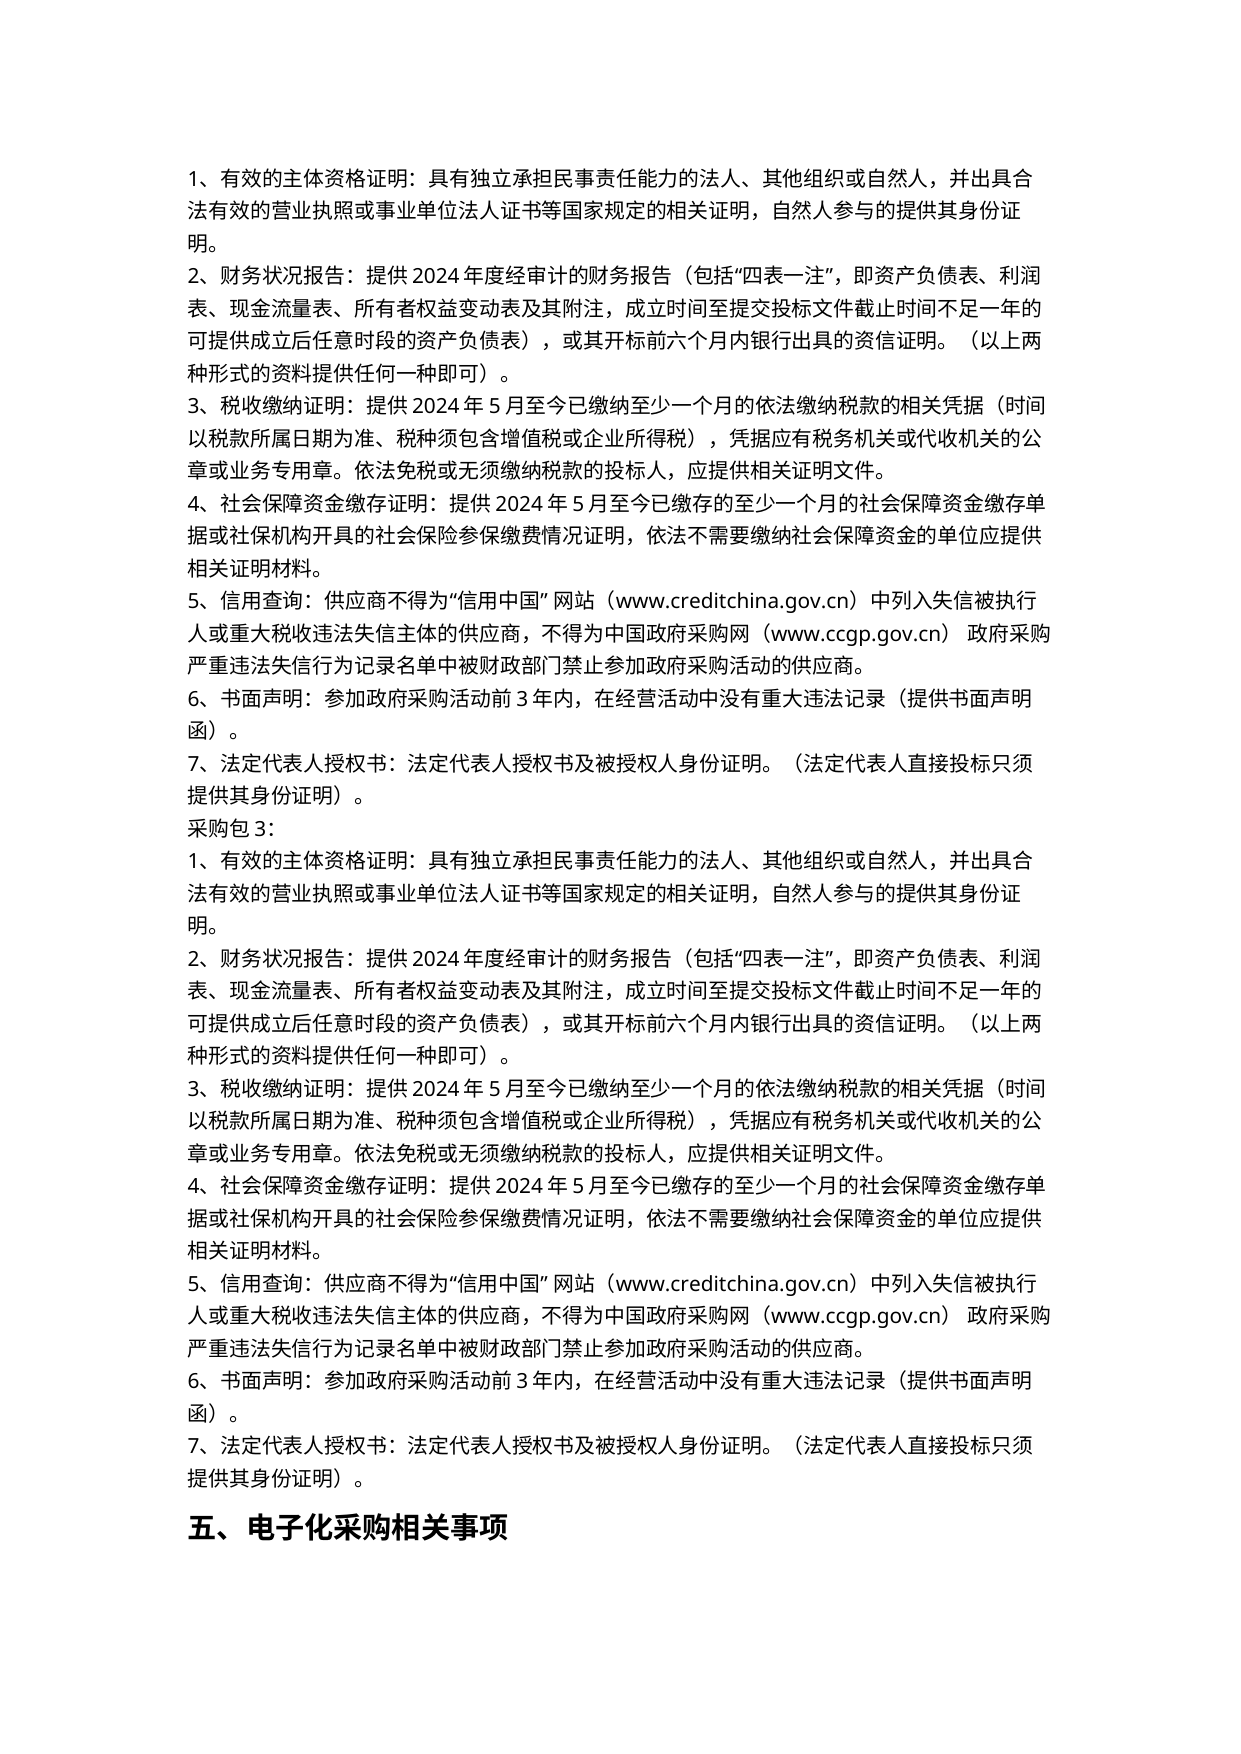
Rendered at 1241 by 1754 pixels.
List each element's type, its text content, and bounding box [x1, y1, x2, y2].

text 6、书面声明：参加政府采购活动前3年内，在经营活动中没有重大违法记录（提供书面声明函）。 [187, 1364, 1053, 1429]
text 2、财务状况报告：提供2024年度经审计的财务报告（包括“四表一注”，即资产负债表、利润表、现金流量表、所有者权益变动表及其附注，成立时间至提交投标文件截止时间不足一年的可提供成立后任意时段的资产负债表），或其开标前六个月内银行出具的资信证明。（以上两种形式的资料提供任何一种即可）。 [187, 942, 1053, 1072]
text 1、有效的主体资格证明：具有独立承担民事责任能力的法人、其他组织或自然人，并出具合法有效的营业执照或事业单位法人证书等国家规定的相关证明，自然人参与的提供其身份证明。 [187, 162, 1053, 259]
text 5、信用查询：供应商不得为“信用中国” 网站（www.creditchina.gov.cn）中列入失信被执行人或重大税收违法失信主体的供应商，不得为中国政府采购网（www.ccgp.gov.cn） 政府采购严重违法失信行为记录名单中被财政部门禁止参加政府采购活动的供应商。 [187, 584, 1053, 682]
text 五、电子化采购相关事项 [187, 1494, 1053, 1559]
text 采购包3： [187, 812, 1053, 844]
text 2、财务状况报告：提供2024年度经审计的财务报告（包括“四表一注”，即资产负债表、利润表、现金流量表、所有者权益变动表及其附注，成立时间至提交投标文件截止时间不足一年的可提供成立后任意时段的资产负债表），或其开标前六个月内银行出具的资信证明。（以上两种形式的资料提供任何一种即可）。 [187, 259, 1053, 389]
text 7、法定代表人授权书：法定代表人授权书及被授权人身份证明。（法定代表人直接投标只须提供其身份证明）。 [187, 747, 1053, 812]
text 4、社会保障资金缴存证明：提供2024年5月至今已缴存的至少一个月的社会保障资金缴存单据或社保机构开具的社会保险参保缴费情况证明，依法不需要缴纳社会保障资金的单位应提供相关证明材料。 [187, 487, 1053, 584]
text 6、书面声明：参加政府采购活动前3年内，在经营活动中没有重大违法记录（提供书面声明函）。 [187, 682, 1053, 747]
text 1、有效的主体资格证明：具有独立承担民事责任能力的法人、其他组织或自然人，并出具合法有效的营业执照或事业单位法人证书等国家规定的相关证明，自然人参与的提供其身份证明。 [187, 844, 1053, 942]
text 3、税收缴纳证明：提供2024年5月至今已缴纳至少一个月的依法缴纳税款的相关凭据（时间以税款所属日期为准、税种须包含增值税或企业所得税），凭据应有税务机关或代收机关的公章或业务专用章。依法免税或无须缴纳税款的投标人，应提供相关证明文件。 [187, 389, 1053, 487]
text 5、信用查询：供应商不得为“信用中国” 网站（www.creditchina.gov.cn）中列入失信被执行人或重大税收违法失信主体的供应商，不得为中国政府采购网（www.ccgp.gov.cn） 政府采购严重违法失信行为记录名单中被财政部门禁止参加政府采购活动的供应商。 [187, 1267, 1053, 1364]
text 7、法定代表人授权书：法定代表人授权书及被授权人身份证明。（法定代表人直接投标只须提供其身份证明）。 [187, 1429, 1053, 1494]
text 4、社会保障资金缴存证明：提供2024年5月至今已缴存的至少一个月的社会保障资金缴存单据或社保机构开具的社会保险参保缴费情况证明，依法不需要缴纳社会保障资金的单位应提供相关证明材料。 [187, 1169, 1053, 1267]
text 3、税收缴纳证明：提供2024年5月至今已缴纳至少一个月的依法缴纳税款的相关凭据（时间以税款所属日期为准、税种须包含增值税或企业所得税），凭据应有税务机关或代收机关的公章或业务专用章。依法免税或无须缴纳税款的投标人，应提供相关证明文件。 [187, 1072, 1053, 1169]
